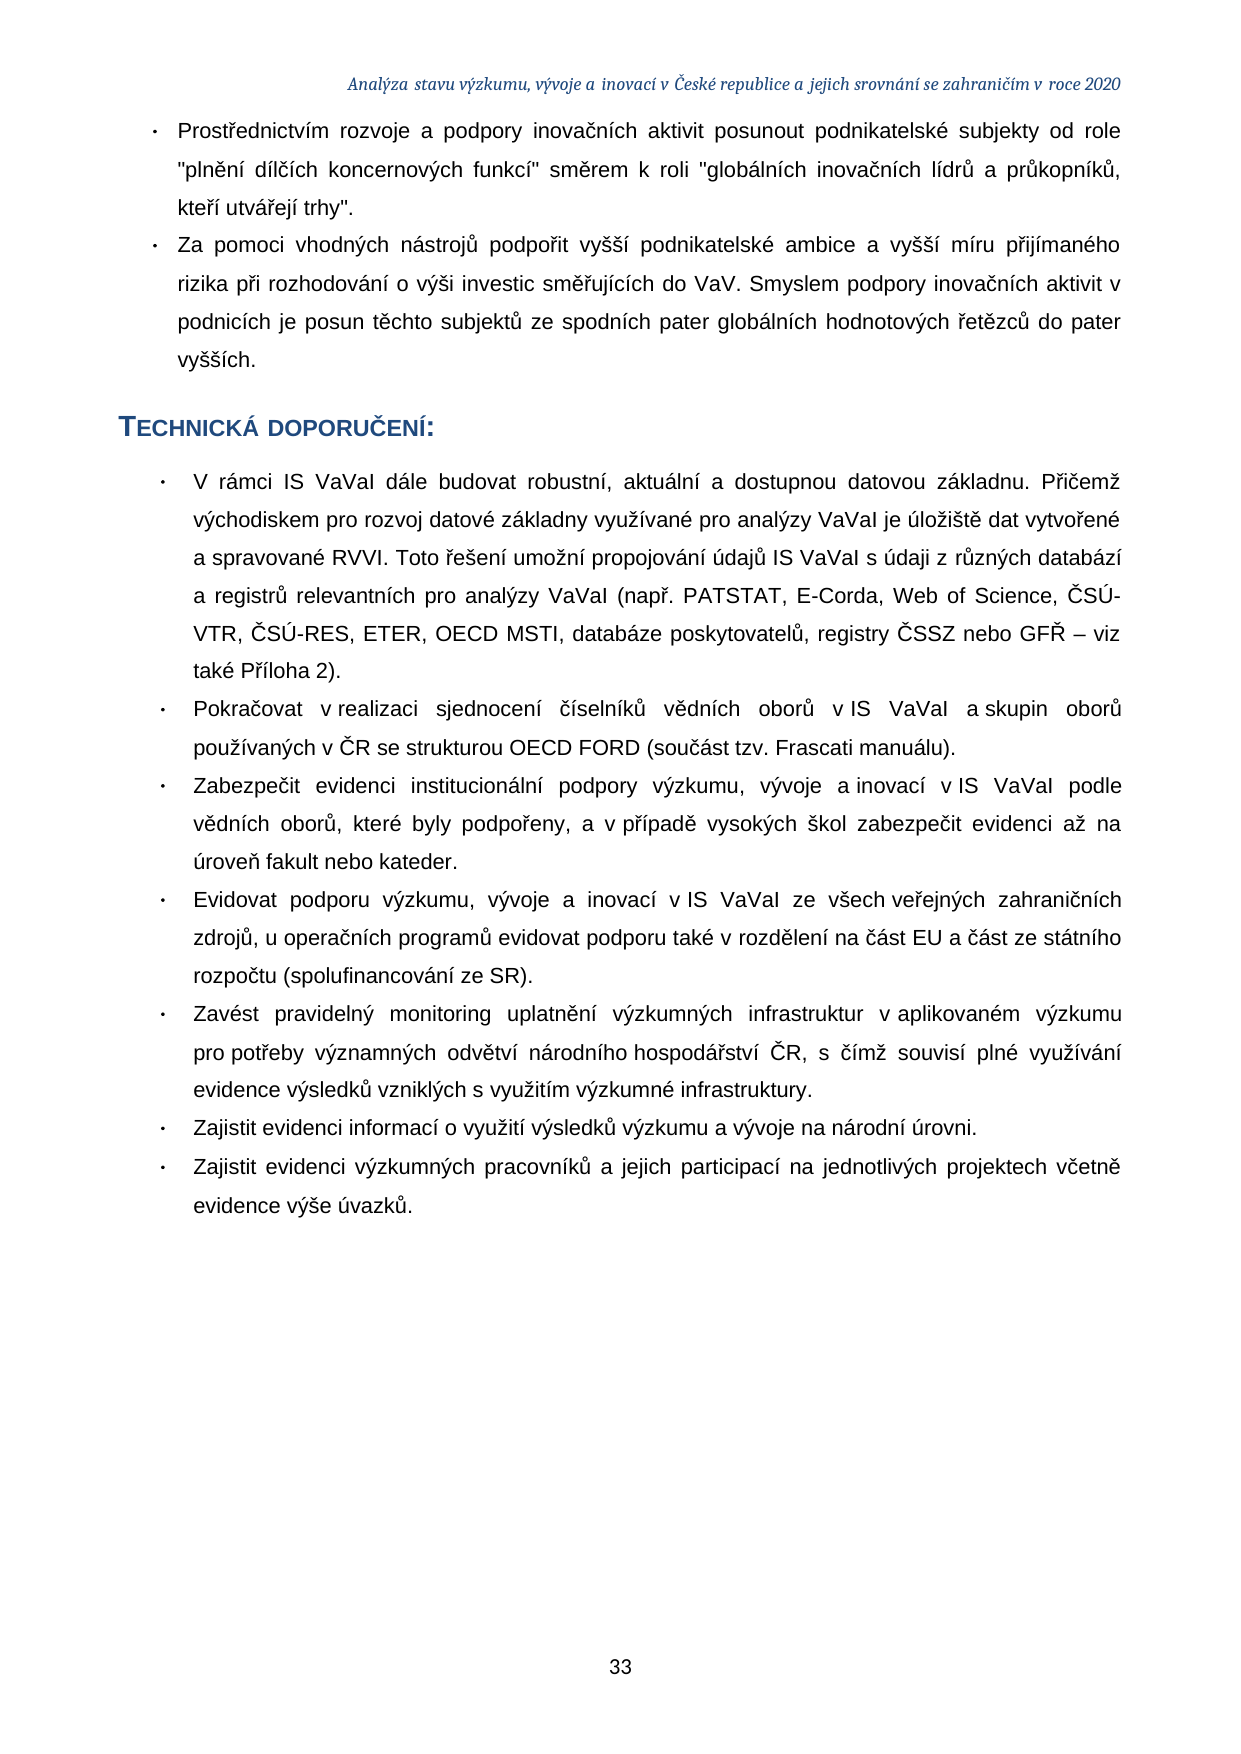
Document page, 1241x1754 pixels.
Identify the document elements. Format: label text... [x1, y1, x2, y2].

list Pokračovat v realizaci sjednocení číselníků vědních oborů v IS VaVaI a skupin oborů používaných v ČR se strukturou OECD FORD (součást tzv. Frascati manuálu). [156, 696, 1122, 760]
list Zavést pravidelný monitoring uplatnění výzkumných infrastruktur v aplikovaném výzkumu pro potřeby významných odvětví národního hospodářství ČR, s čímž souvisí plné využívání evidence výsledků vzniklých s využitím výzkumné infrastruktury. [156, 1001, 1122, 1102]
list Evidovat podporu výzkumu, vývoje a inovací v IS VaVaI ze všech veřejných zahraničních zdrojů, u operačních programů evidovat podporu také v rozdělení na část EU a část ze státního rozpočtu (spolufinancování ze SR). [156, 887, 1122, 988]
list Za pomoci vhodných nástrojů podpořit vyšší podnikatelské ambice a vyšší míru přijímaného rizika při rozhodování o výši investic směřujících do VaV. Smyslem podpory inovačních aktivit v podnicích je posun těchto subjektů ze spodních pater globálních hodnotových řetězců do pater vyšších. [148, 232, 1122, 372]
text Technická doporučení: [118, 409, 1122, 443]
list Zabezpečit evidenci institucionální podpory výzkumu, vývoje a inovací v IS VaVaI podle vědních oborů, které byly podpořeny, a v případě vysokých škol zabezpečit evidenci až na úroveň fakult nebo kateder. [156, 773, 1122, 874]
list Zajistit evidenci výzkumných pracovníků a jejich participací na jednotlivých projektech včetně evidence výše úvazků. [156, 1154, 1122, 1218]
list Zajistit evidenci informací o využití výsledků výzkumu a vývoje na národní úrovni. [156, 1115, 1122, 1141]
list V rámci IS VaVaI dále budovat robustní, aktuální a dostupnou datovou základnu. Přičemž východiskem pro rozvoj datové základny využívané pro analýzy VaVaI je úložiště dat vytvořené a spravované RVVI. Toto řešení umožní propojování údajů IS VaVaI s údaji z různých databází a registrů relevantních pro analýzy VaVaI (např. PATSTAT, E-Corda, Web of Science, ČSÚ-VTR, ČSÚ-RES, ETER, OECD MSTI, databáze poskytovatelů, registry ČSSZ nebo GFŘ – viz také Příloha 2). [156, 469, 1122, 684]
list Prostřednictvím rozvoje a podpory inovačních aktivit posunout podnikatelské subjekty od role "plnění dílčích koncernových funkcí" směrem k roli "globálních inovačních lídrů a průkopníků, kteří utvářejí trhy". [148, 118, 1122, 220]
